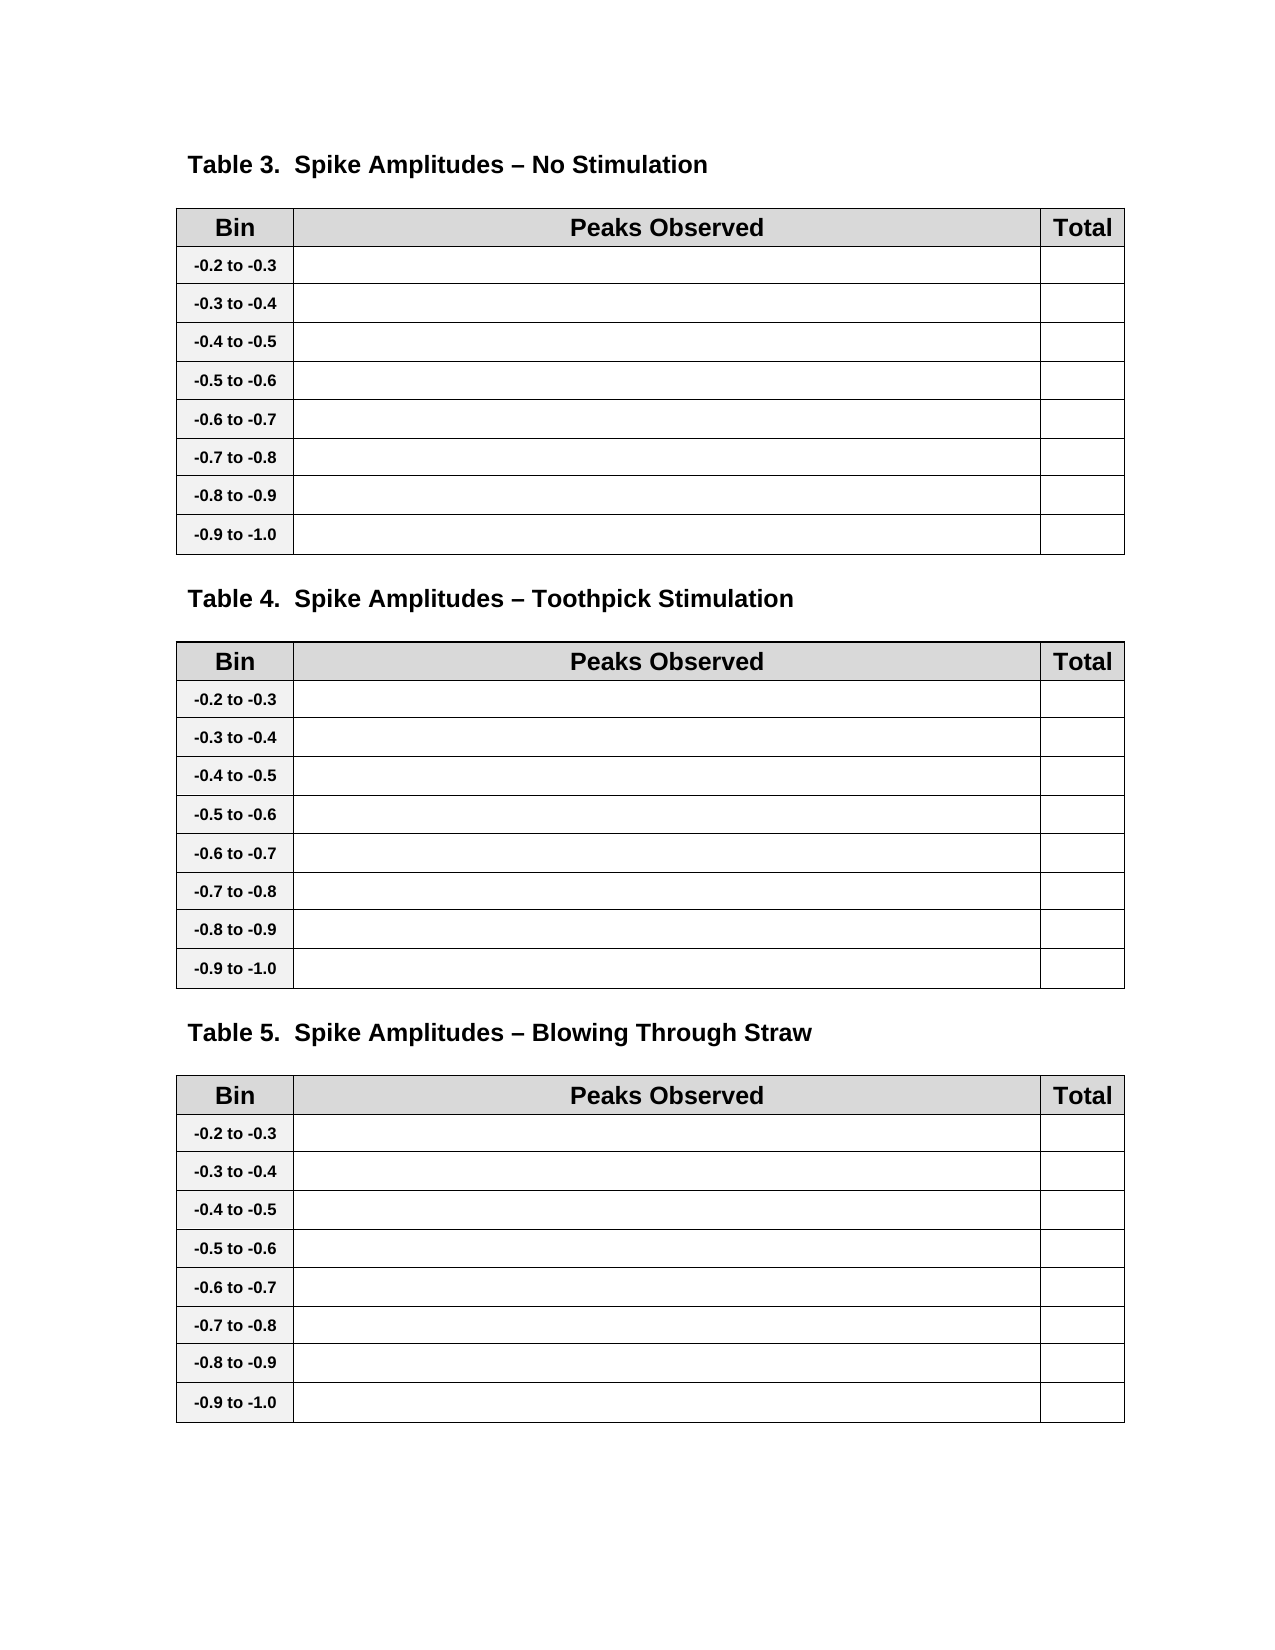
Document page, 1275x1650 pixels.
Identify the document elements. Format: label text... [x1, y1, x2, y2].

table_cell -0.4 to -0.5 [177, 323, 293, 361]
table_header Total [1041, 209, 1124, 246]
table_cell -0.5 to -0.6 [177, 1230, 293, 1267]
table_header Total [1041, 643, 1124, 680]
table_header Peaks Observed [294, 643, 1040, 680]
table_cell [1041, 949, 1124, 988]
table_cell [294, 400, 1040, 438]
table_cell -0.5 to -0.6 [177, 362, 293, 399]
table_cell [1041, 515, 1124, 554]
table_cell -0.8 to -0.9 [177, 910, 293, 948]
table_header Peaks Observed [294, 1076, 1040, 1114]
table_cell [1041, 873, 1124, 909]
table_cell [294, 949, 1040, 988]
table_cell -0.8 to -0.9 [177, 1344, 293, 1382]
table_cell -0.2 to -0.3 [177, 681, 293, 717]
table_cell -0.3 to -0.4 [177, 718, 293, 756]
table_cell -0.6 to -0.7 [177, 1268, 293, 1306]
table_cell -0.7 to -0.8 [177, 1307, 293, 1343]
table_cell [1041, 362, 1124, 399]
table_cell [294, 362, 1040, 399]
table_cell -0.2 to -0.3 [177, 247, 293, 283]
table_cell [1041, 1344, 1124, 1382]
table_cell -0.4 to -0.5 [177, 757, 293, 794]
table_cell [1041, 1115, 1124, 1151]
table_cell [294, 681, 1040, 717]
table_cell -0.3 to -0.4 [177, 284, 293, 322]
table_cell [1041, 1268, 1124, 1306]
table_cell [294, 1268, 1040, 1306]
table_cell [1041, 400, 1124, 438]
table_cell -0.7 to -0.8 [177, 439, 293, 475]
table_cell [1041, 718, 1124, 756]
text Table 5. Spike Amplitudes – Blowing Through Straw [187, 1018, 1087, 1047]
table_cell -0.9 to -1.0 [177, 1383, 293, 1422]
table_cell -0.9 to -1.0 [177, 949, 293, 988]
table_cell [294, 834, 1040, 872]
table_cell -0.8 to -0.9 [177, 476, 293, 514]
table_cell [294, 476, 1040, 514]
table_header Total [1041, 1076, 1124, 1114]
table_cell -0.5 to -0.6 [177, 796, 293, 833]
table_cell -0.9 to -1.0 [177, 515, 293, 554]
table_cell [294, 873, 1040, 909]
table_header Bin [177, 1076, 293, 1114]
table_cell [294, 247, 1040, 283]
table_cell -0.6 to -0.7 [177, 400, 293, 438]
table_cell [294, 284, 1040, 322]
table_cell [1041, 247, 1124, 283]
table_cell -0.7 to -0.8 [177, 873, 293, 909]
text Table 4. Spike Amplitudes – Toothpick Stimulation [187, 584, 1087, 613]
table_cell [294, 1115, 1040, 1151]
table_cell [294, 796, 1040, 833]
table_cell -0.3 to -0.4 [177, 1152, 293, 1190]
table_cell [294, 757, 1040, 794]
table_cell [1041, 796, 1124, 833]
table_cell [294, 439, 1040, 475]
table_cell [1041, 1383, 1124, 1422]
table_cell [294, 1152, 1040, 1190]
table_cell [294, 323, 1040, 361]
table_cell -0.6 to -0.7 [177, 834, 293, 872]
table_cell [1041, 1152, 1124, 1190]
table_cell [294, 515, 1040, 554]
table_cell [294, 1230, 1040, 1267]
table_cell [294, 1191, 1040, 1228]
table_cell [1041, 681, 1124, 717]
table_cell [1041, 1230, 1124, 1267]
table_cell [294, 1383, 1040, 1422]
table_header Bin [177, 209, 293, 246]
text Table 3. Spike Amplitudes – No Stimulation [187, 150, 1087, 179]
table_cell [1041, 439, 1124, 475]
table_cell [294, 1307, 1040, 1343]
table_cell [294, 718, 1040, 756]
table_cell [1041, 1191, 1124, 1228]
table_cell [1041, 284, 1124, 322]
table_cell -0.2 to -0.3 [177, 1115, 293, 1151]
table_cell -0.4 to -0.5 [177, 1191, 293, 1228]
table_cell [294, 910, 1040, 948]
table_header Bin [177, 643, 293, 680]
table_header Peaks Observed [294, 209, 1040, 246]
table_cell [1041, 323, 1124, 361]
table_cell [1041, 757, 1124, 794]
table_cell [1041, 476, 1124, 514]
table_cell [1041, 834, 1124, 872]
table_cell [1041, 1307, 1124, 1343]
table_cell [294, 1344, 1040, 1382]
table_cell [1041, 910, 1124, 948]
